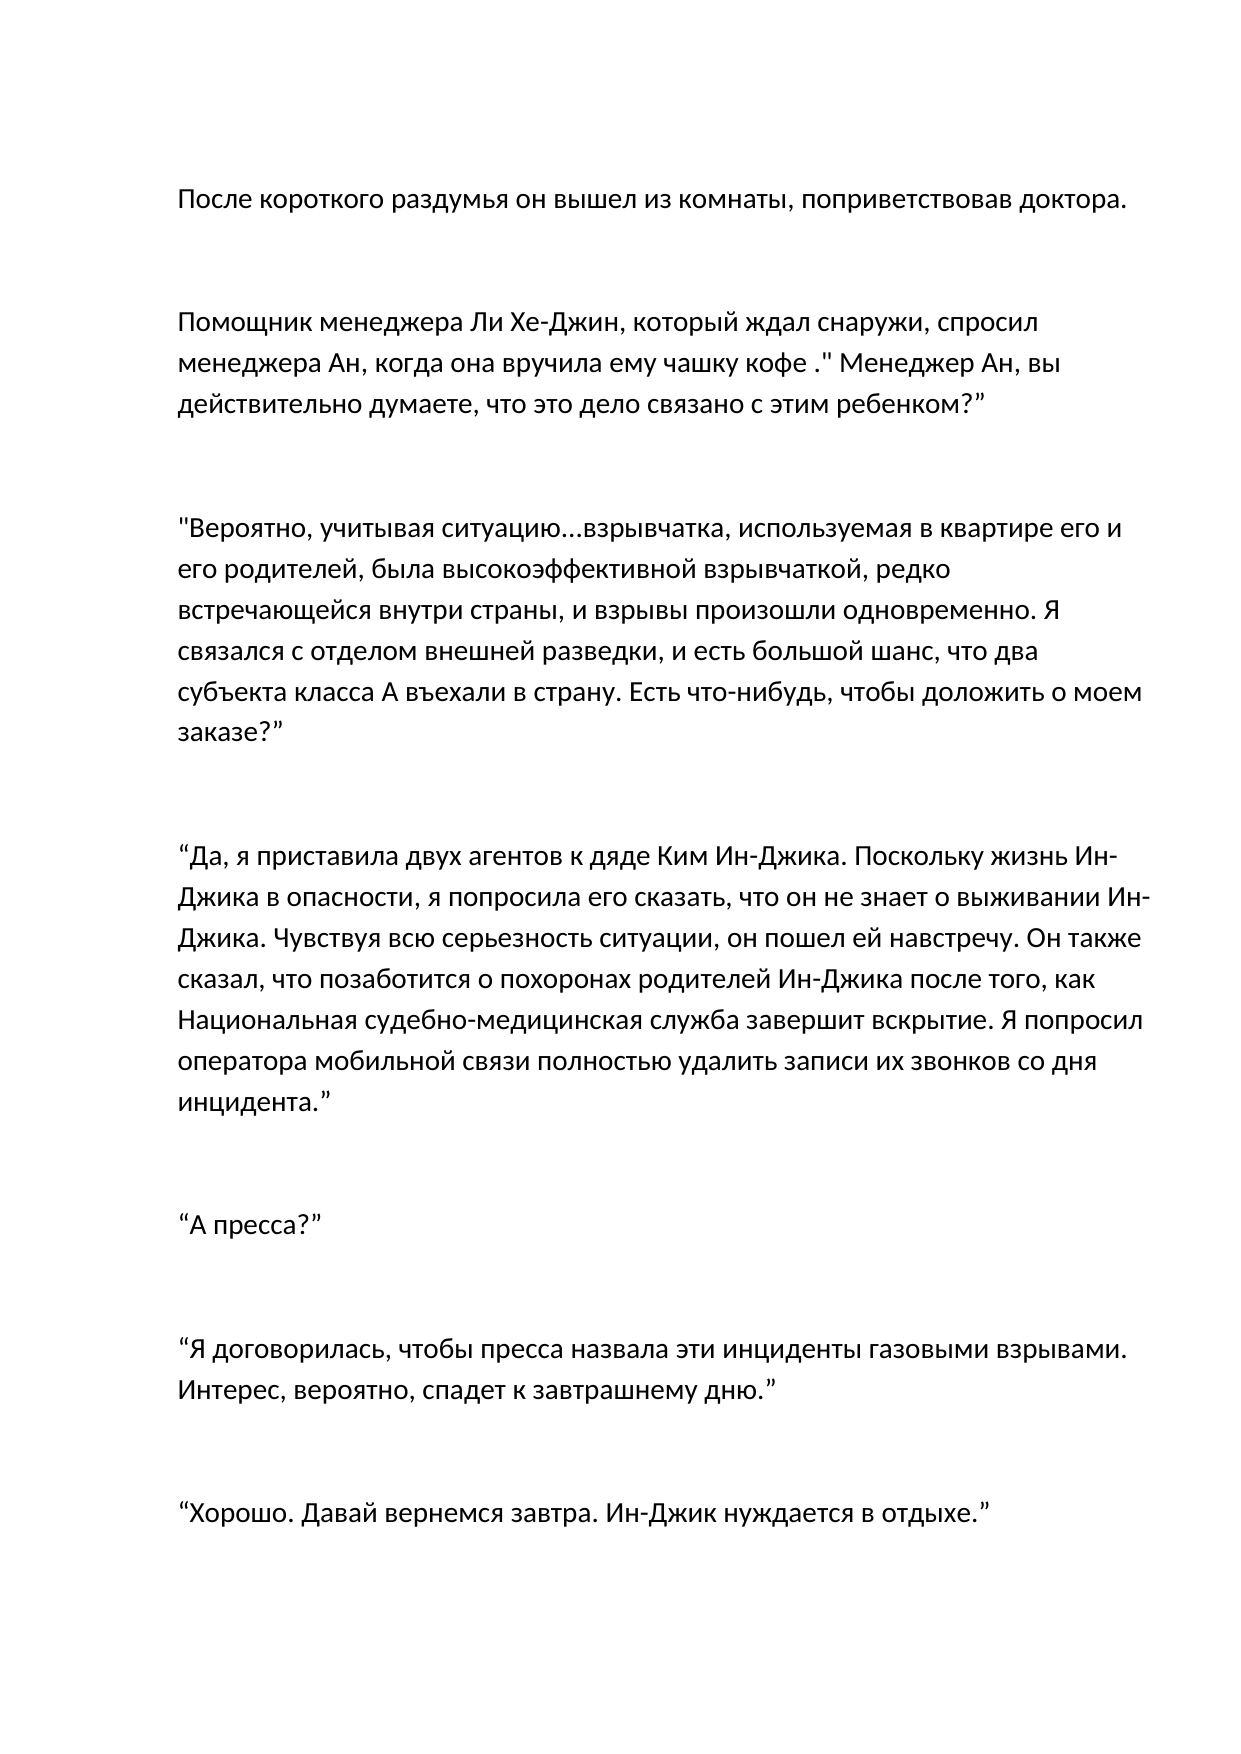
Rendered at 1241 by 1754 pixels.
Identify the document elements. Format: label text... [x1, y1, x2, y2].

text “Хорошо. Давай вернемся завтра. Ин-Джик нуждается в отдыхе.” [177, 1494, 1152, 1530]
text “Я договорилась, чтобы пресса назвала эти инциденты газовыми взрывами. Интерес, вероятно, спадет к завтрашнему дню.” [177, 1330, 1152, 1406]
text “Да, я приставила двух агентов к дяде Ким Ин-Джика. Поскольку жизнь Ин-Джика в опасности, я попросила его сказать, что он не знает о выживании Ин-Джика. Чувствуя всю серьезность ситуации, он пошел ей навстречу. Он также сказал, что позаботится о похоронах родителей Ин-Джика после того, как Национальная судебно-медицинская служба завершит вскрытие. Я попросил оператора мобильной связи полностью удалить записи их звонков со дня инцидента.” [177, 837, 1152, 1118]
text После короткого раздумья он вышел из комнаты, поприветствовав доктора. [177, 180, 1152, 216]
text "Вероятно, учитывая ситуацию...взрывчатка, используемая в квартире его и его родителей, была высокоэффективной взрывчаткой, редко встречающейся внутри страны, и взрывы произошли одновременно. Я связался с отделом внешней разведки, и есть большой шанс, что два субъекта класса А въехали в страну. Есть что-нибудь, чтобы доложить о моем заказе?” [177, 509, 1152, 749]
text “А пресса?” [177, 1206, 1152, 1242]
text Помощник менеджера Ли Хе-Джин, который ждал снаружи, спросил менеджера Ан, когда она вручила ему чашку кофе ." Менеджер Ан, вы действительно думаете, что это дело связано с этим ребенком?” [177, 303, 1152, 421]
